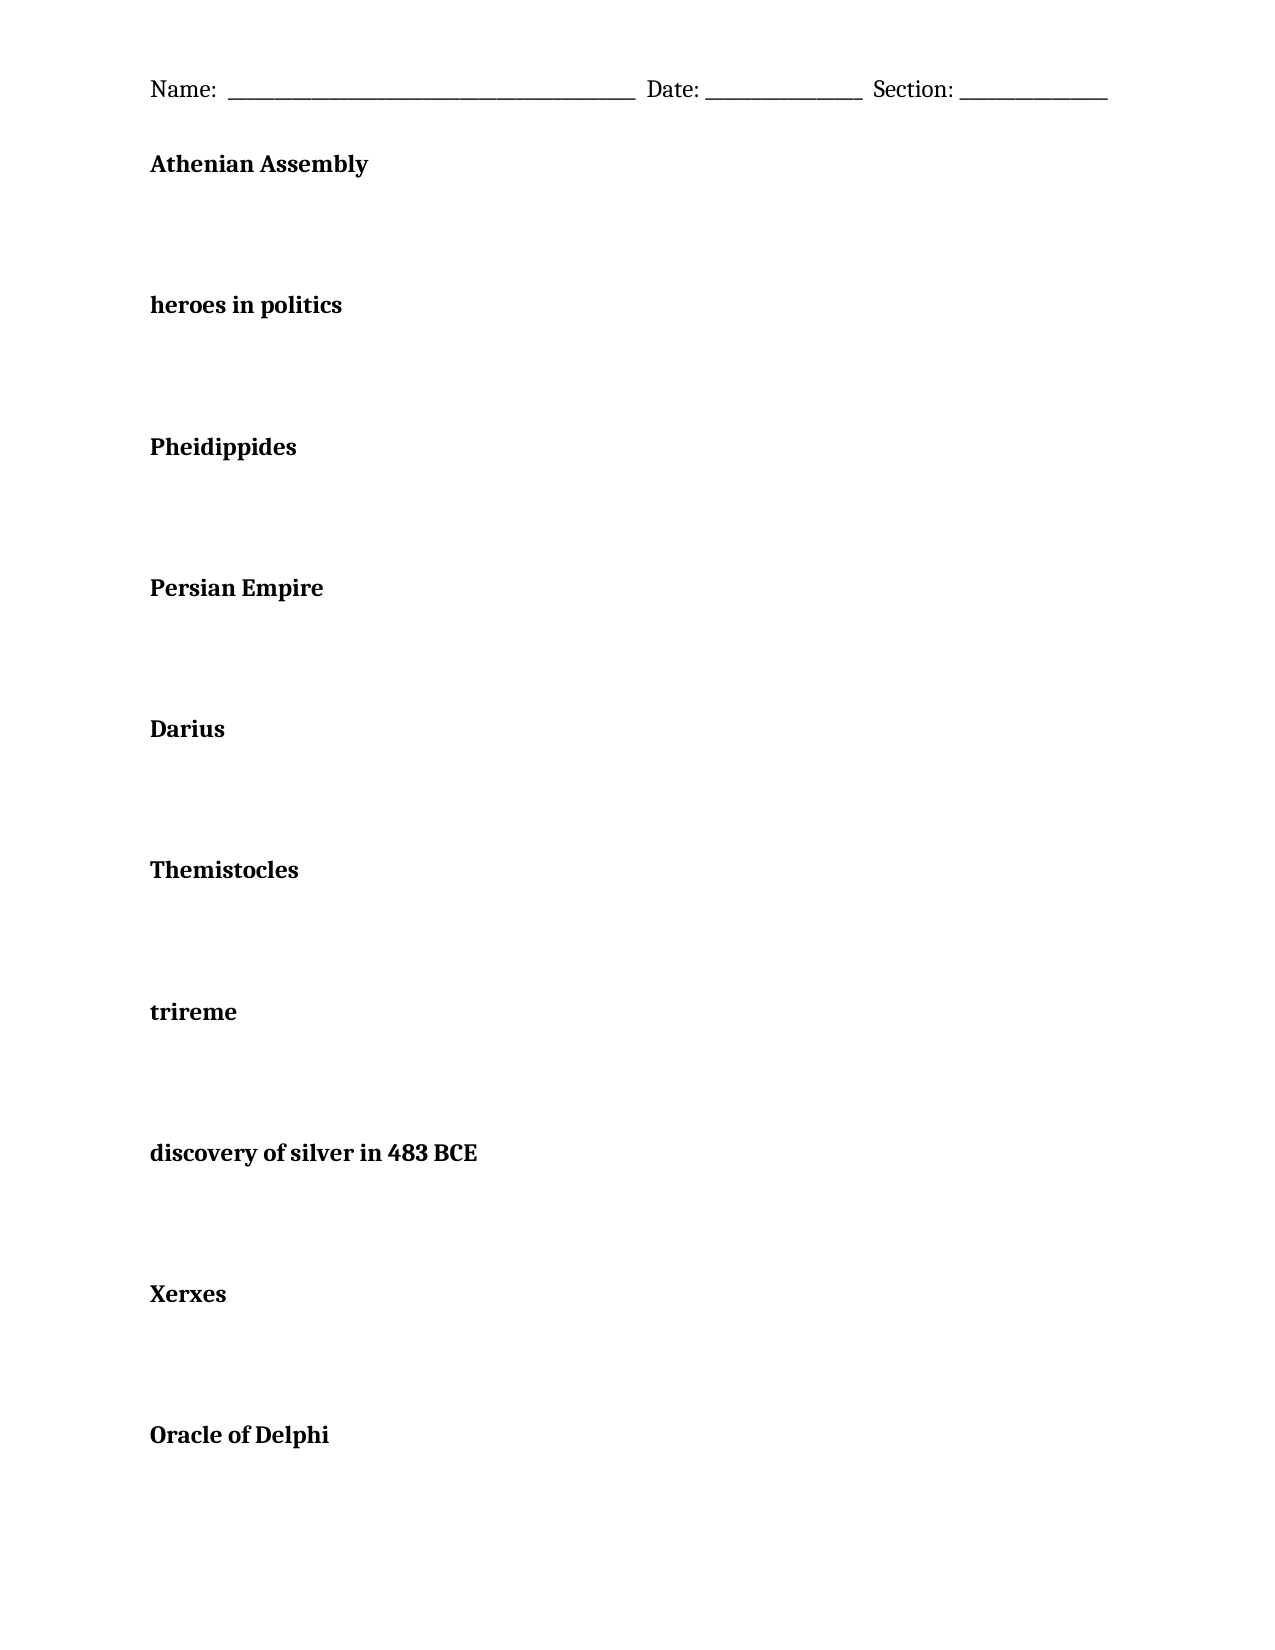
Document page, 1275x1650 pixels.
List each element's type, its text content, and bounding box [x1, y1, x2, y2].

text discovery of silver in 483 BCE [150, 1139, 1125, 1167]
text trireme [150, 997, 1125, 1026]
text Xerxes [150, 1280, 1125, 1309]
text Themistocles [150, 856, 1125, 885]
text Persian Empire [150, 574, 1125, 602]
text Athenian Assembly [150, 150, 1125, 179]
text heroes in politics [150, 291, 1125, 320]
text Darius [150, 715, 1125, 744]
text Pheidippides [150, 432, 1125, 461]
text Oracle of Delphi [150, 1421, 1125, 1450]
